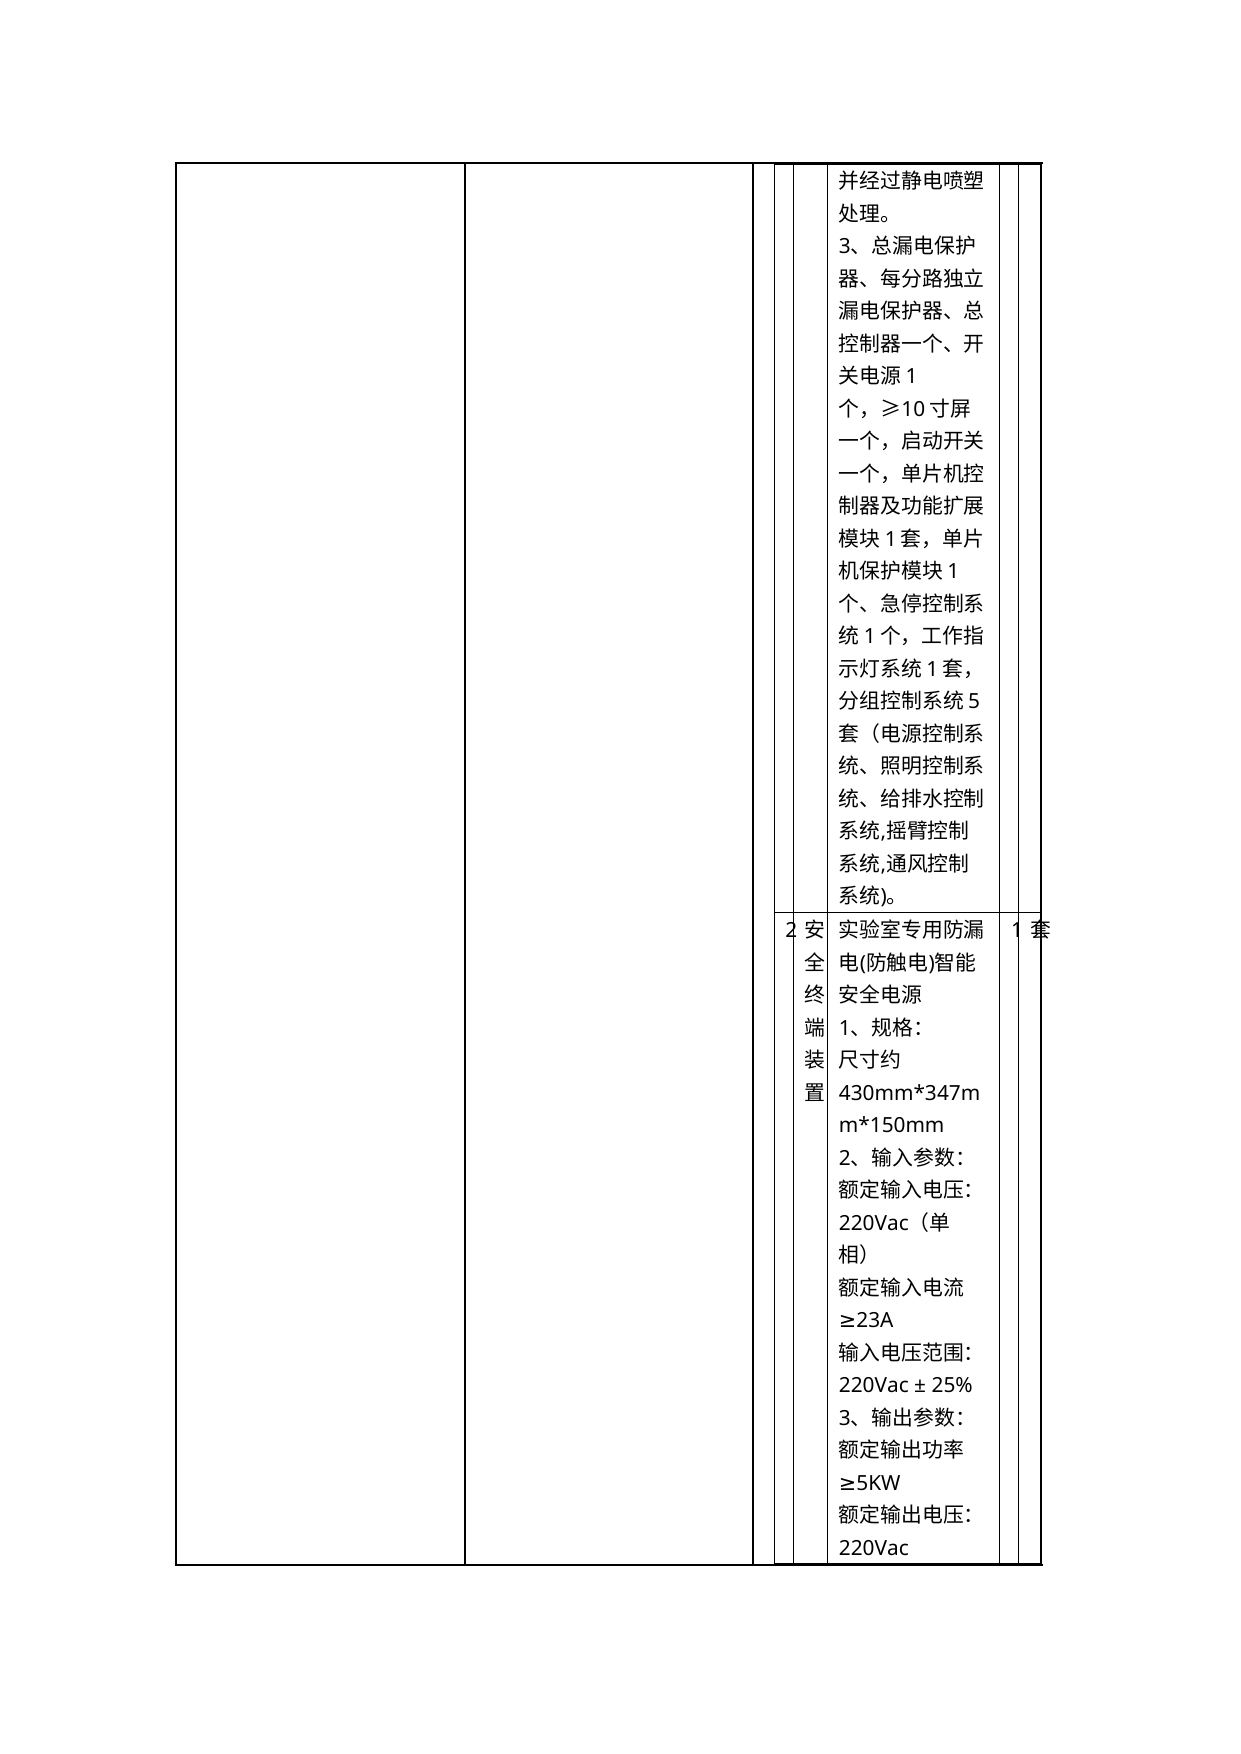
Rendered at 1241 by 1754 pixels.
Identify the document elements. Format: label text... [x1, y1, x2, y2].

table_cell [794, 913, 827, 1563]
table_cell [1019, 165, 1040, 912]
table_cell 1 [177, 164, 464, 1564]
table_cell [794, 165, 827, 912]
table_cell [1019, 913, 1040, 1563]
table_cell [828, 165, 999, 912]
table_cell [754, 164, 774, 1564]
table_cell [1000, 165, 1018, 912]
table_cell [466, 164, 752, 1564]
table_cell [828, 913, 999, 1563]
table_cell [1000, 913, 1018, 1563]
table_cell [775, 165, 793, 912]
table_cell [775, 913, 793, 1563]
